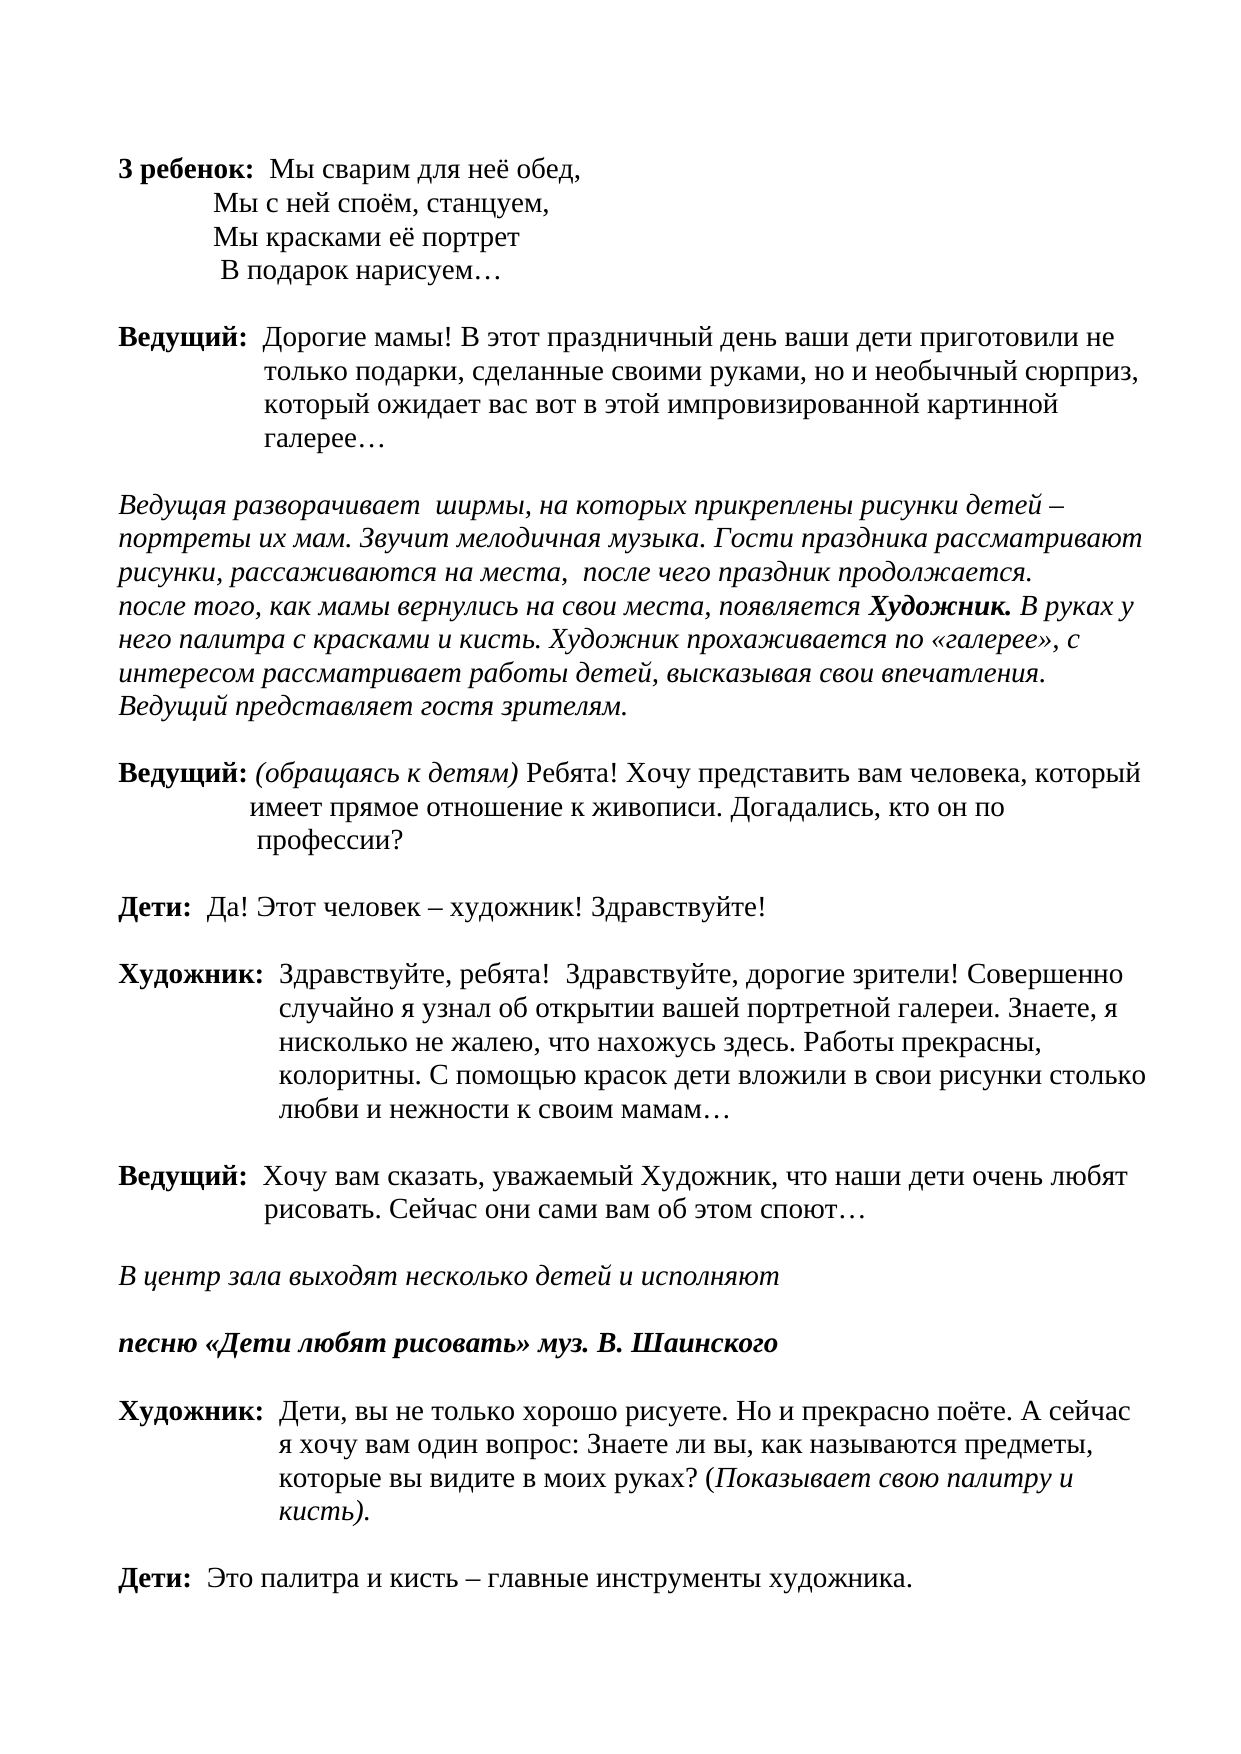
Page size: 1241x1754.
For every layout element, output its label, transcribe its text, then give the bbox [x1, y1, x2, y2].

text Дети: Это палитра и кисть – главные инструменты художника. [118, 1560, 1152, 1594]
text песню «Дети любят рисовать» муз. В. Шаинского [118, 1326, 1152, 1359]
text который ожидает вас вот в этой импровизированной картинной [118, 386, 1152, 420]
text имеет прямое отношение к живописи. Догадались, кто он по [118, 789, 1152, 822]
text рисовать. Сейчас они сами вам об этом споют… [118, 1191, 1152, 1225]
text Ведущий: (обращаясь к детям) Ребята! Хочу представить вам человека, который [118, 755, 1152, 789]
text Художник: Дети, вы не только хорошо рисуете. Но и прекрасно поёте. А сейчас [118, 1393, 1152, 1426]
text Ведущий: Хочу вам сказать, уважаемый Художник, что наши дети очень любят [118, 1158, 1152, 1191]
text В центр зала выходят несколько детей и исполняют [118, 1258, 1152, 1292]
text кисть). [118, 1493, 1152, 1527]
text Мы с ней споём, станцуем, [118, 185, 1152, 219]
text случайно я узнал об открытии вашей портретной галереи. Знаете, я [118, 990, 1152, 1024]
text профессии? [118, 822, 1152, 856]
text Ведущий представляет гостя зрителям. [118, 688, 1152, 722]
text Мы красками её портрет [118, 219, 1152, 252]
text В подарок нарисуем… [118, 252, 1152, 286]
text я хочу вам один вопрос: Знаете ли вы, как называются предметы, [118, 1426, 1152, 1460]
text только подарки, сделанные своими руками, но и необычный сюрприз, [118, 353, 1152, 386]
text Ведущий: Дорогие мамы! В этот праздничный день ваши дети приготовили не [118, 319, 1152, 353]
text Дети: Да! Этот человек – художник! Здравствуйте! [118, 889, 1152, 923]
text которые вы видите в моих руках? (Показывает свою палитру и [118, 1460, 1152, 1493]
text галерее… [118, 420, 1152, 453]
text после того, как мамы вернулись на свои места, появляется Художник. В руках у него палитра с красками и кисть. Художник прохаживается по «галерее», с интересом рассматривает работы детей, высказывая свои впечатления. [118, 588, 1152, 688]
text колоритны. С помощью красок дети вложили в свои рисунки столько [118, 1057, 1152, 1091]
text нисколько не жалею, что нахожусь здесь. Работы прекрасны, [118, 1024, 1152, 1057]
text Ведущая разворачивает ширмы, на которых прикреплены рисунки детей – портреты их мам. Звучит мелодичная музыка. Гости праздника рассматривают рисунки, рассаживаются на места, после чего праздник продолжается. [118, 487, 1152, 588]
text любви и нежности к своим мамам… [118, 1091, 1152, 1124]
text 3 ребенок: Мы сварим для неё обед, [118, 152, 1152, 185]
text Художник: Здравствуйте, ребята! Здравствуйте, дорогие зрители! Совершенно [118, 957, 1152, 990]
